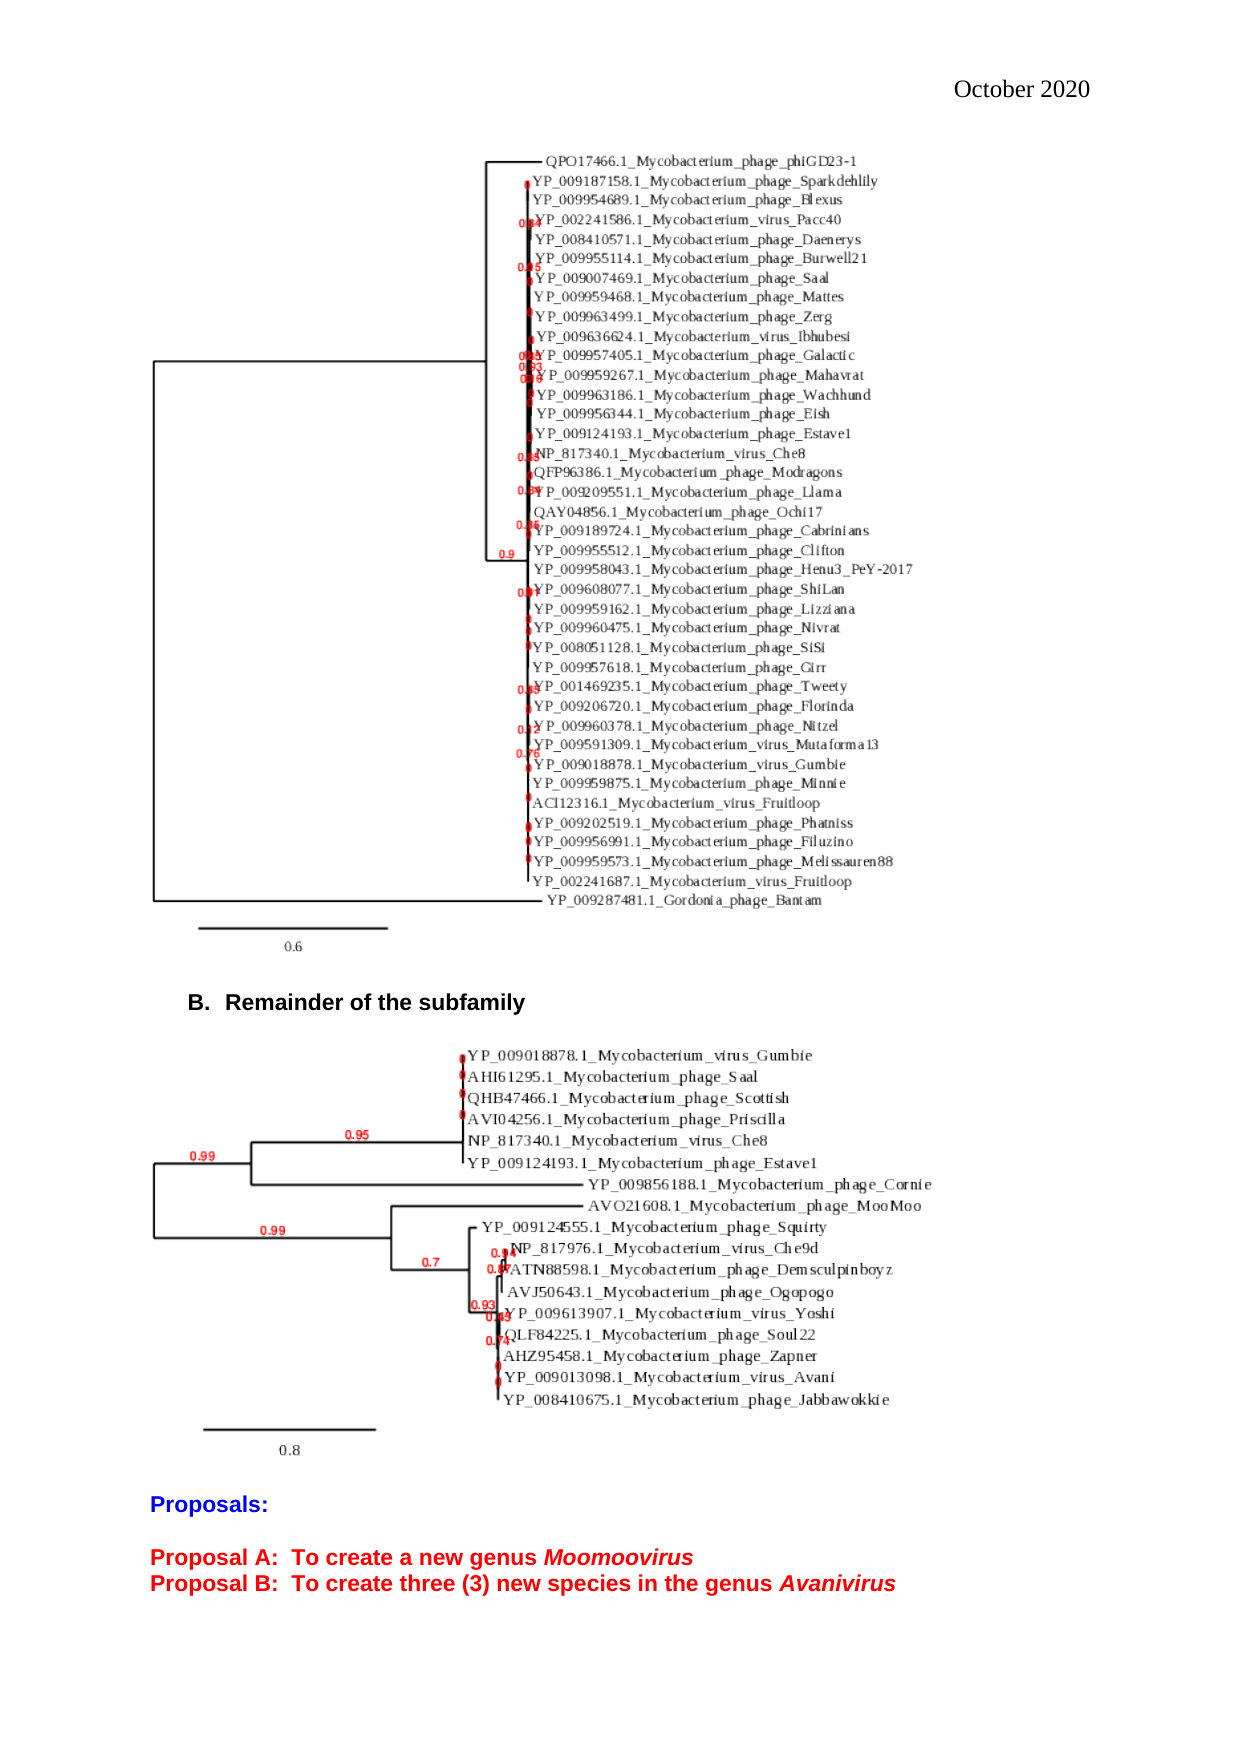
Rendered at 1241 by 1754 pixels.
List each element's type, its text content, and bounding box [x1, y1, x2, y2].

picture [150, 1041, 1091, 1465]
list Remainder of the subfamily [187, 989, 1090, 1015]
text Proposal B: To create three (3) new species in the genus Avanivirus [150, 1570, 1090, 1597]
picture [150, 150, 1091, 961]
text Proposals: [150, 1491, 1090, 1518]
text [150, 1544, 1090, 1570]
